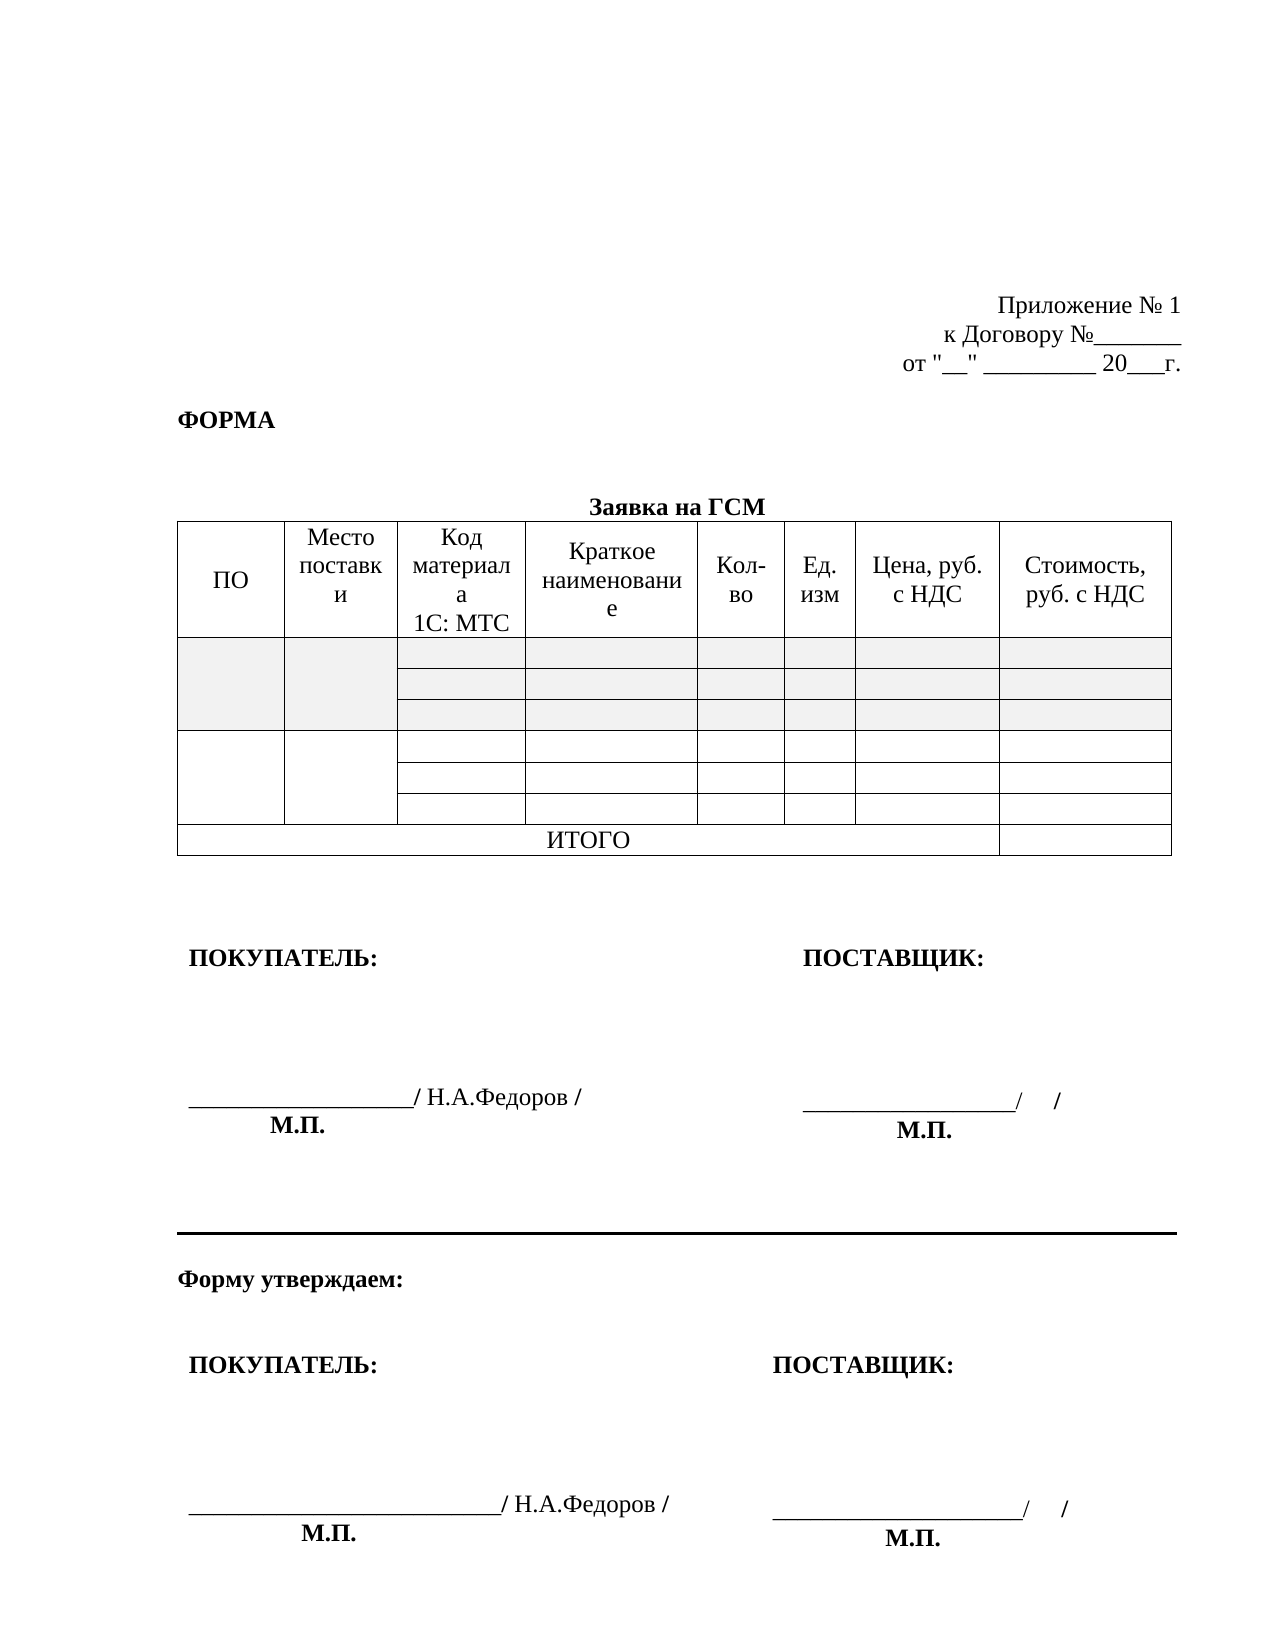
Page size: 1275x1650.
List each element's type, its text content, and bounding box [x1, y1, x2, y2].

table_cell [856, 700, 999, 730]
table_cell [856, 794, 999, 824]
table_cell [526, 763, 697, 793]
table_cell [1000, 825, 1171, 855]
table_cell [698, 794, 784, 824]
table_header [761, 1322, 1192, 1552]
table_header ПО [178, 522, 284, 637]
table_cell [698, 638, 784, 668]
text Заявка на ГСМ [177, 492, 1177, 521]
table_header Цена, руб. с НДС [856, 522, 999, 637]
table_cell [785, 731, 855, 762]
table_header Ед. изм [785, 522, 855, 637]
table_cell [398, 669, 525, 699]
text Приложение № 1 [930, 291, 1181, 319]
text ФОРМА [177, 406, 1177, 434]
table_cell [1000, 638, 1171, 668]
table_cell [856, 669, 999, 699]
table_cell [856, 731, 999, 762]
table_cell [1000, 731, 1171, 762]
table_cell [856, 638, 999, 668]
table_cell [856, 763, 999, 793]
table_cell [526, 731, 697, 762]
table_cell [285, 638, 397, 730]
table_cell [698, 763, 784, 793]
text к Договору №_______ [177, 319, 1181, 348]
table_header ПОКУПАТЕЛЬ: __________________/ Н.А.Федоров / М.П. [177, 885, 792, 1173]
table_cell [1000, 669, 1171, 699]
table_cell [398, 763, 525, 793]
table_header Краткое наименование [526, 522, 697, 637]
table_cell [526, 794, 697, 824]
table_header Код материала 1С: МТС [398, 522, 525, 637]
table_cell [398, 638, 525, 668]
table_header ПОСТАВЩИК: _________________/ / М.П. [792, 885, 1192, 1173]
table_cell [698, 700, 784, 730]
table_header Кол-во [698, 522, 784, 637]
table_cell [178, 731, 284, 824]
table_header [177, 1322, 761, 1552]
table_cell [285, 731, 397, 824]
table_cell [1000, 794, 1171, 824]
table_header Место поставки [285, 522, 397, 637]
table_cell [785, 669, 855, 699]
table_cell [698, 669, 784, 699]
text от "__" _________ 20___г. [177, 348, 1181, 377]
table_cell [398, 700, 525, 730]
table_cell [526, 638, 697, 668]
table_cell [526, 669, 697, 699]
table_cell [785, 763, 855, 793]
table_cell [178, 638, 284, 730]
table_cell ИТОГО [178, 825, 999, 855]
text Форму утверждаем: [177, 1264, 1177, 1293]
table_cell [1000, 763, 1171, 793]
table_cell [398, 794, 525, 824]
table_cell [785, 794, 855, 824]
table_header Стоимость, руб. с НДС [1000, 522, 1171, 637]
table_cell [698, 731, 784, 762]
table_cell [785, 638, 855, 668]
table_cell [1000, 700, 1171, 730]
table_cell [526, 700, 697, 730]
table_cell [785, 700, 855, 730]
table_cell [398, 731, 525, 762]
